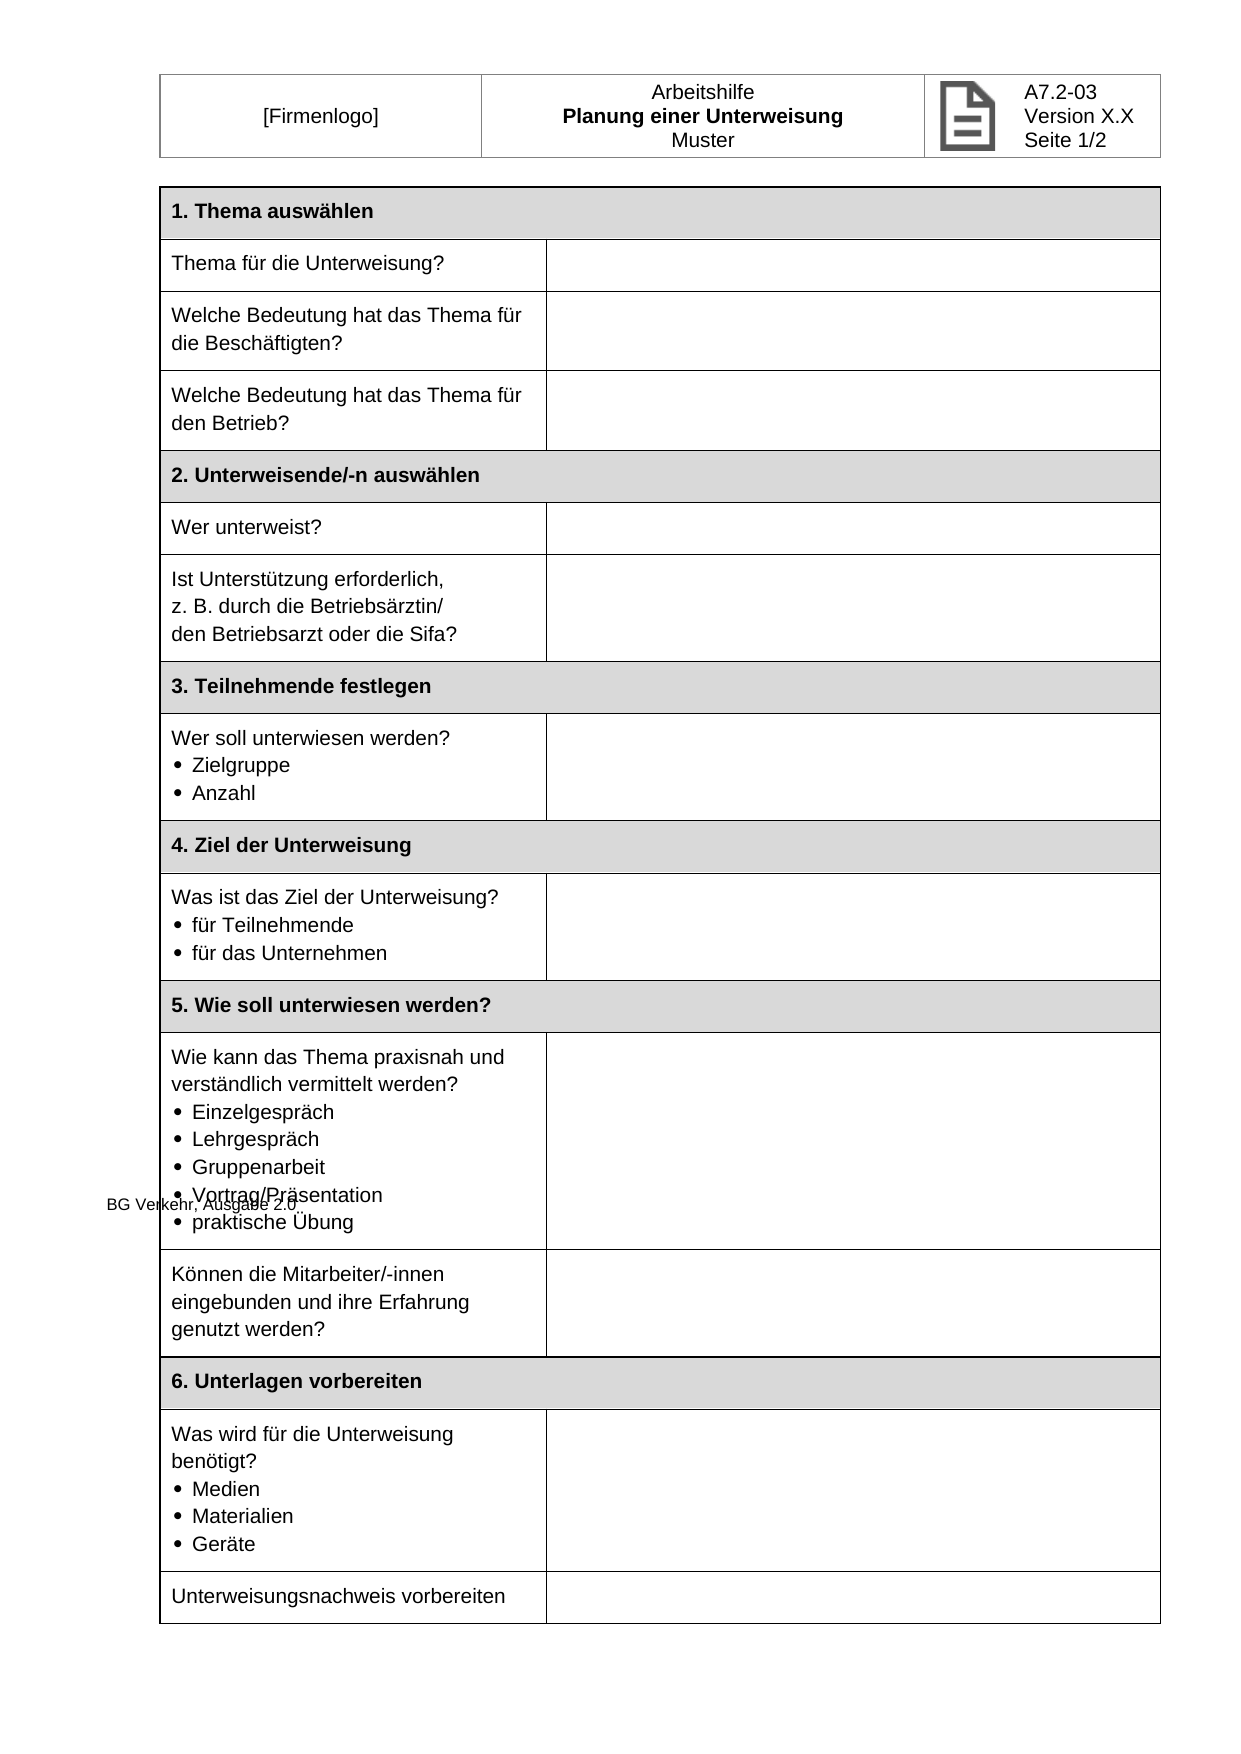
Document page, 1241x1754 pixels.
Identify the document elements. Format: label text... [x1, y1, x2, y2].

table_cell Ist Unterstützung erforderlich, z. B. durch die Betriebsärztin/ den Betriebsarzt oder die Sifa? [161, 555, 546, 661]
table_cell 3. Teilnehmende festlegen [161, 662, 1160, 713]
table_cell 4. Ziel der Unterweisung [161, 821, 1160, 872]
table_cell Können die Mitarbeiter/-innen eingebunden und ihre Erfahrung genutzt werden? [161, 1250, 546, 1356]
table_cell [547, 292, 1160, 370]
table_cell [547, 1572, 1160, 1623]
table_cell [547, 714, 1160, 820]
table_cell [547, 1410, 1160, 1571]
table_cell Thema für die Unterweisung? [161, 240, 546, 291]
table_cell Welche Bedeutung hat das Thema für die Beschäftigten? [161, 292, 546, 370]
table_cell Was ist das Ziel der Unterweisung? für Teilnehmende für das Unternehmen [161, 874, 546, 980]
table_cell Wer unterweist? [161, 503, 546, 554]
table_cell [547, 371, 1160, 450]
table_cell [547, 1250, 1160, 1356]
table_cell [547, 874, 1160, 980]
table_cell Wie kann das Thema praxisnah und verständlich vermittelt werden? Einzelgespräch Lehrgespräch Gruppenarbeit Vortrag/Präsentation praktische Übung [161, 1033, 546, 1249]
table_header 1. Thema auswählen [161, 188, 1160, 238]
table_cell 6. Unterlagen vorbereiten [161, 1358, 1160, 1408]
table_cell Welche Bedeutung hat das Thema für den Betrieb? [161, 371, 546, 450]
table_cell [547, 1033, 1160, 1249]
table_cell Was wird für die Unterweisung benötigt? Medien Materialien Geräte [161, 1410, 546, 1571]
table_cell 5. Wie soll unterwiesen werden? [161, 981, 1160, 1032]
table_cell 2. Unterweisende/-n auswählen [161, 451, 1160, 502]
table_cell Wer soll unterwiesen werden? Zielgruppe Anzahl [161, 714, 546, 820]
table_cell [547, 555, 1160, 661]
table_cell [547, 240, 1160, 291]
table_cell [547, 503, 1160, 554]
table_cell Unterweisungsnachweis vorbereiten [161, 1572, 546, 1623]
picture [940, 81, 996, 151]
